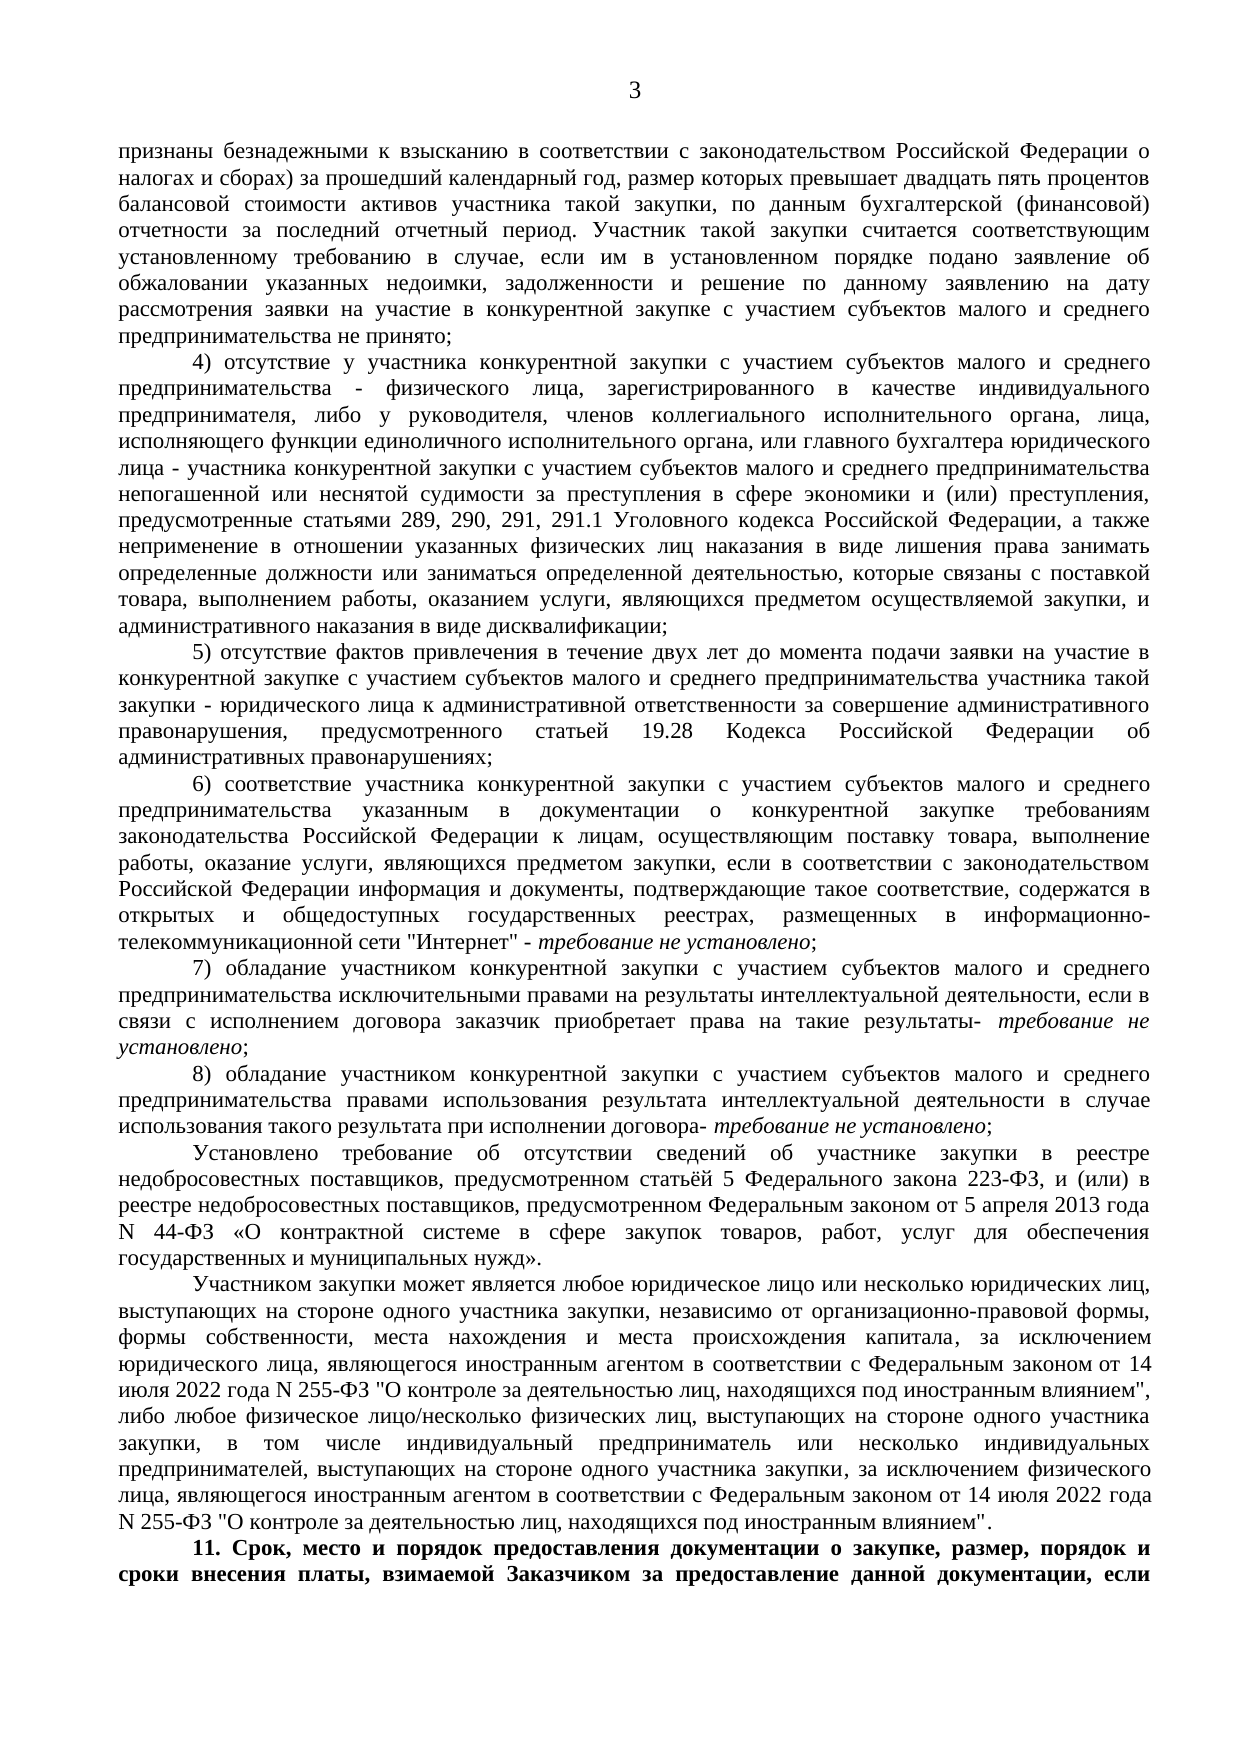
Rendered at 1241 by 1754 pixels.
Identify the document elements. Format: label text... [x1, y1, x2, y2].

text Участником закупки может является любое юридическое лицо или несколько юридических лиц, выступающих на стороне одного участника закупки, независимо от организационно-правовой формы, формы собственности, места нахождения и места происхождения капитала, за исключением юридического лица, являющегося иностранным агентом в соответствии с Федеральным законом от 14 июля 2022 года N 255-ФЗ "О контроле за деятельностью лиц, находящихся под иностранным влиянием", либо любое физическое лицо/несколько физических лиц, выступающих на стороне одного участника закупки, в том числе индивидуальный предприниматель или несколько индивидуальных предпринимателей, выступающих на стороне одного участника закупки, за исключением физического лица, являющегося иностранным агентом в соответствии с Федеральным законом от 14 июля 2022 года N 255-ФЗ "О контроле за деятельностью лиц, находящихся под иностранным влиянием". [118, 1271, 1152, 1534]
text 8) обладание участником конкурентной закупки с участием субъектов малого и среднего предпринимательства правами использования результата интеллектуальной деятельности в случае использования такого результата при исполнении договора- требование не установлено; [118, 1060, 1152, 1139]
text Установлено требование об отсутствии сведений об участнике закупки в реестре недобросовестных поставщиков, предусмотренном статьёй 5 Федерального закона 223-ФЗ, и (или) в реестре недобросовестных поставщиков, предусмотренном Федеральным законом от 5 апреля 2013 года N 44-ФЗ «О контрактной системе в сфере закупок товаров, работ, услуг для обеспечения государственных и муниципальных нужд». [118, 1139, 1152, 1271]
text 4) отсутствие у участника конкурентной закупки с участием субъектов малого и среднего предпринимательства - физического лица, зарегистрированного в качестве индивидуального предпринимателя, либо у руководителя, членов коллегиального исполнительного органа, лица, исполняющего функции единоличного исполнительного органа, или главного бухгалтера юридического лица - участника конкурентной закупки с участием субъектов малого и среднего предпринимательства непогашенной или неснятой судимости за преступления в сфере экономики и (или) преступления, предусмотренные статьями 289, 290, 291, 291.1 Уголовного кодекса Российской Федерации, а также неприменение в отношении указанных физических лиц наказания в виде лишения права занимать определенные должности или заниматься определенной деятельностью, которые связаны с поставкой товара, выполнением работы, оказанием услуги, являющихся предметом осуществляемой закупки, и административного наказания в виде дисквалификации; [118, 348, 1152, 638]
text 6) соответствие участника конкурентной закупки с участием субъектов малого и среднего предпринимательства указанным в документации о конкурентной закупке требованиям законодательства Российской Федерации к лицам, осуществляющим поставку товара, выполнение работы, оказание услуги, являющихся предметом закупки, если в соответствии с законодательством Российской Федерации информация и документы, подтверждающие такое соответствие, содержатся в открытых и общедоступных государственных реестрах, размещенных в информационно-телекоммуникационной сети "Интернет" - требование не установлено; [118, 770, 1152, 954]
text 7) обладание участником конкурентной закупки с участием субъектов малого и среднего предпринимательства исключительными правами на результаты интеллектуальной деятельности, если в связи с исполнением договора заказчик приобретает права на такие результаты- требование не установлено; [118, 954, 1152, 1060]
text 5) отсутствие фактов привлечения в течение двух лет до момента подачи заявки на участие в конкурентной закупке с участием субъектов малого и среднего предпринимательства участника такой закупки - юридического лица к административной ответственности за совершение административного правонарушения, предусмотренного статьей 19.28 Кодекса Российской Федерации об административных правонарушениях; [118, 638, 1152, 770]
